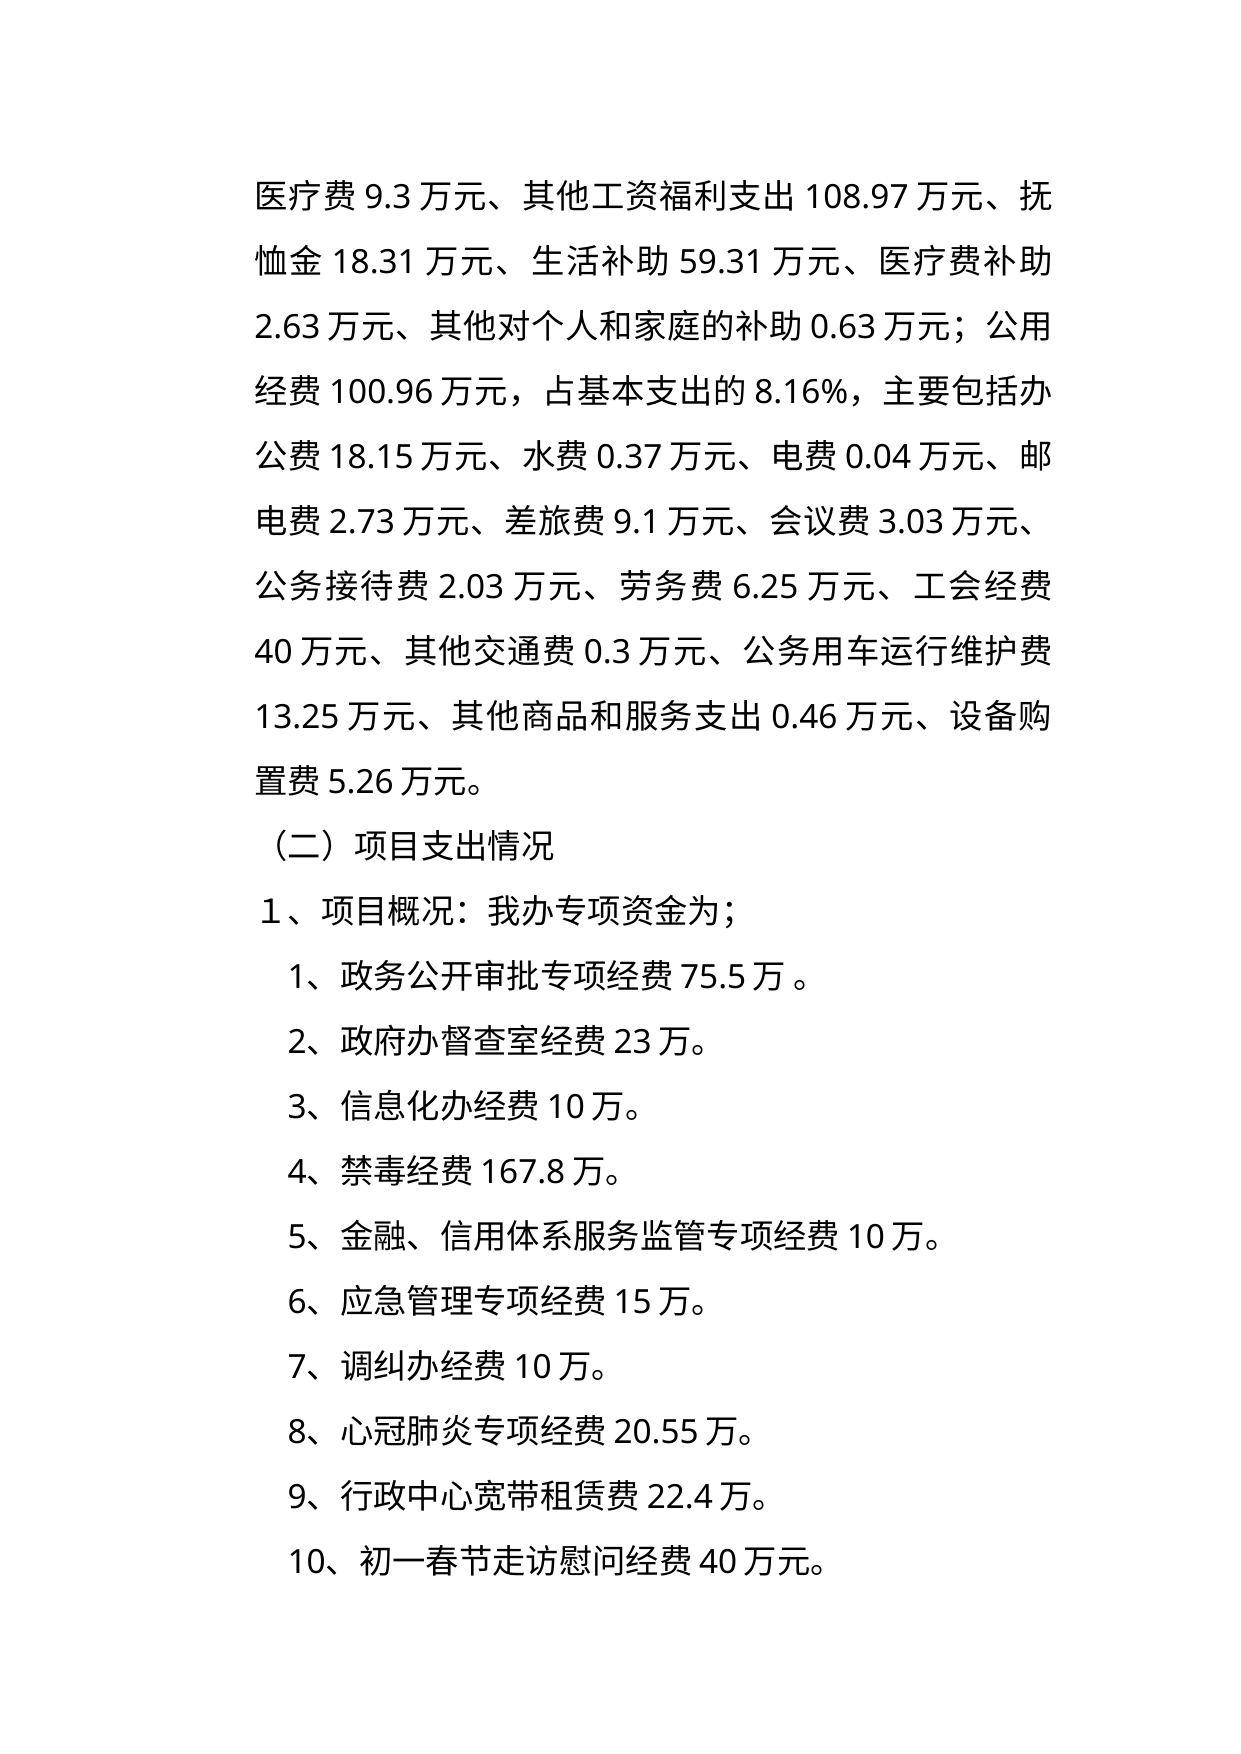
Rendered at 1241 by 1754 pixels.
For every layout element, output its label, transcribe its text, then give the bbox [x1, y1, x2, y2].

text 10、初一春节走访慰问经费40万元。 [187, 1527, 1053, 1592]
text 6、应急管理专项经费15万。 [187, 1267, 1053, 1332]
list （二）项目支出情况 [254, 812, 1053, 877]
text 1、政务公开审批专项经费75.5万 。 [187, 942, 1053, 1007]
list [254, 162, 1053, 812]
text 2、政府办督查室经费23万。 [187, 1007, 1053, 1072]
text 7、调纠办经费10万。 [187, 1332, 1053, 1397]
text 4、禁毒经费167.8万。 [187, 1137, 1053, 1202]
text 3、信息化办经费10万。 [187, 1072, 1053, 1137]
text 9、行政中心宽带租赁费22.4万。 [187, 1462, 1053, 1527]
text 8、心冠肺炎专项经费20.55万。 [187, 1397, 1053, 1462]
text １、项目概况：我办专项资金为； [187, 877, 1053, 942]
text 5、金融、信用体系服务监管专项经费10万。 [187, 1202, 1053, 1267]
